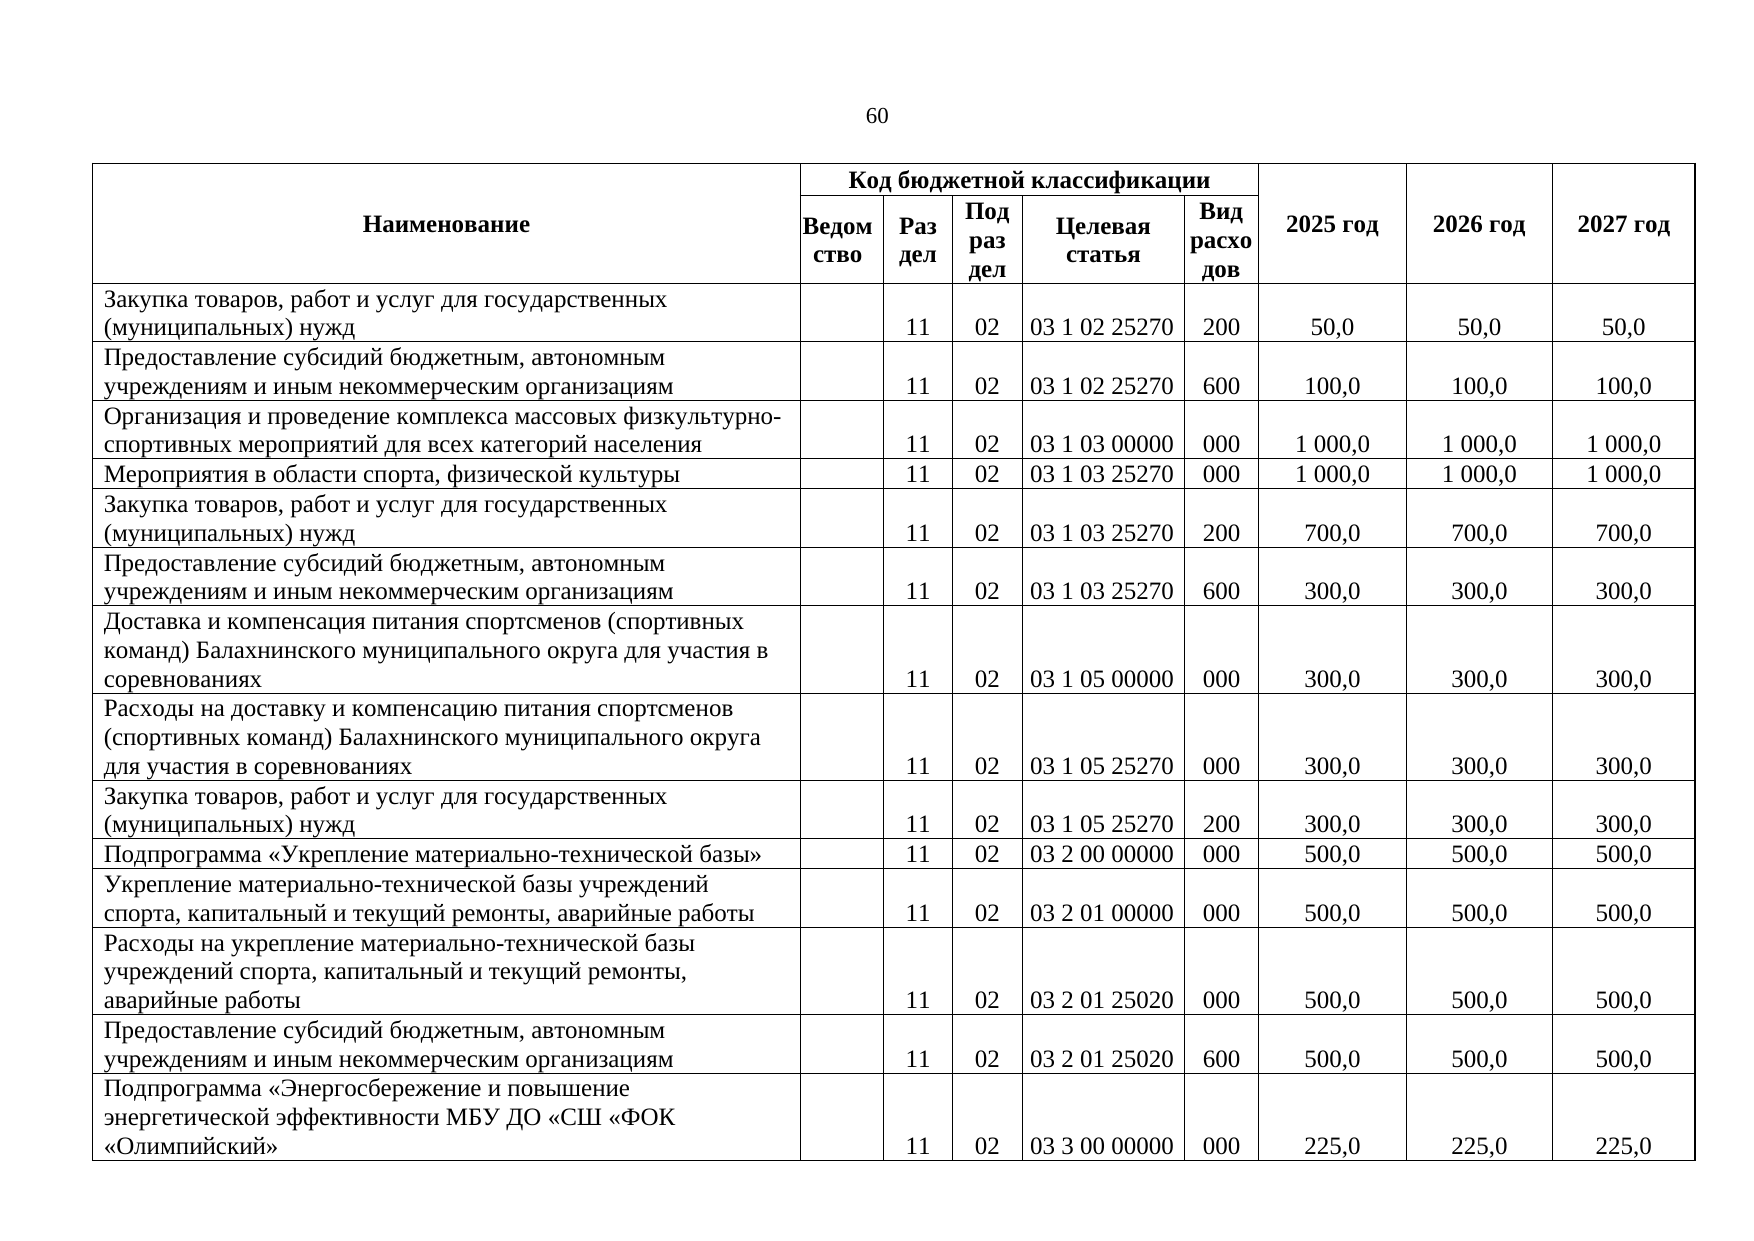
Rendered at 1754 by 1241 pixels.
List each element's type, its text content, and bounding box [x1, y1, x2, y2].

table_cell Раз дел [884, 196, 952, 283]
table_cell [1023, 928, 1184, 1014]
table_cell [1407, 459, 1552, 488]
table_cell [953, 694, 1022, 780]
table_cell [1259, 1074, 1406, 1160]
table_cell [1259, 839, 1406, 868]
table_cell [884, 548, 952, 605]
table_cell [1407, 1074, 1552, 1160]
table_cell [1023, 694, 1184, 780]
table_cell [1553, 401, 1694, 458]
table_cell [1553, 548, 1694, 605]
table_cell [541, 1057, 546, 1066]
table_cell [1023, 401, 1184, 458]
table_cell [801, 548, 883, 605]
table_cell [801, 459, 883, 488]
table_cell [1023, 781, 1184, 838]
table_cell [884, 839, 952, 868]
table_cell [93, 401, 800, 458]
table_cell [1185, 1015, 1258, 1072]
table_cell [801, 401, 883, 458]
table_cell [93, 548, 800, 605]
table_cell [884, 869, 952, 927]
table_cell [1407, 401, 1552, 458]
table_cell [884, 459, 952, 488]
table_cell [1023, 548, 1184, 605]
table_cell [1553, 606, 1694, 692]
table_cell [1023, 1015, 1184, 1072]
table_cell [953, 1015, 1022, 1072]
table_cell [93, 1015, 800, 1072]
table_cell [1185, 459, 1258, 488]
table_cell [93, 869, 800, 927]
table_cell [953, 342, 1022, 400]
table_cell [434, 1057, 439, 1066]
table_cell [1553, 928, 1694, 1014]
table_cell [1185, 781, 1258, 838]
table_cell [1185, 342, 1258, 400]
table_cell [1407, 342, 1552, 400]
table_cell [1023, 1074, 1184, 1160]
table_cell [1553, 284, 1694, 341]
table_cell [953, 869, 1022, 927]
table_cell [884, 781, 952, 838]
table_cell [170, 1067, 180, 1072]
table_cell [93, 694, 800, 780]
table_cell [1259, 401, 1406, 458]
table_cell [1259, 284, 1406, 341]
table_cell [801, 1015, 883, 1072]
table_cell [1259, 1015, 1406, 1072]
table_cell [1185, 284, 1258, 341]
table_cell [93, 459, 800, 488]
table_cell Вид расхо дов [1185, 196, 1258, 283]
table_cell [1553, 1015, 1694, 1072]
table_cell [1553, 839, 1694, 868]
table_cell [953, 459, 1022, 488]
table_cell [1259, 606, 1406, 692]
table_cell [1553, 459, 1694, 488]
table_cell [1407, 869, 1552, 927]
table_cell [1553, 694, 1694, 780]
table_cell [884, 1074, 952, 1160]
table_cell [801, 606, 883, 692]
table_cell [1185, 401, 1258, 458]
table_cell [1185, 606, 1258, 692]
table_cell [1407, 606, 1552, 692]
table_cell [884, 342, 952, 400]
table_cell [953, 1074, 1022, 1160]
table_cell Под раз дел [953, 196, 1022, 283]
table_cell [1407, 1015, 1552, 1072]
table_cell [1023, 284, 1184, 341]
table_header Наименование [93, 164, 800, 283]
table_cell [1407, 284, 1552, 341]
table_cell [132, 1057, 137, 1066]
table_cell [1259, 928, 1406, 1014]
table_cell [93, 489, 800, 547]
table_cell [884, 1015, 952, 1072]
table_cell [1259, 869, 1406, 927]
table_header 2027 год [1553, 164, 1694, 283]
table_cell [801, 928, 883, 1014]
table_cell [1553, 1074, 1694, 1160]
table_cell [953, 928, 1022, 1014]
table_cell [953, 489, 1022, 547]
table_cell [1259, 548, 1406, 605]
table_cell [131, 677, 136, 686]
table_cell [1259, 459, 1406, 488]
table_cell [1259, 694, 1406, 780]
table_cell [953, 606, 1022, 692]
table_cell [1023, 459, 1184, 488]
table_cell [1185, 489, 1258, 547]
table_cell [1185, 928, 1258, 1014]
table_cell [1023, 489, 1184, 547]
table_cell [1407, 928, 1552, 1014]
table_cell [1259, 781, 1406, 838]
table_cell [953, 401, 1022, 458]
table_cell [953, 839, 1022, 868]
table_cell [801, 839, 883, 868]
table_header 2026 год [1407, 164, 1552, 283]
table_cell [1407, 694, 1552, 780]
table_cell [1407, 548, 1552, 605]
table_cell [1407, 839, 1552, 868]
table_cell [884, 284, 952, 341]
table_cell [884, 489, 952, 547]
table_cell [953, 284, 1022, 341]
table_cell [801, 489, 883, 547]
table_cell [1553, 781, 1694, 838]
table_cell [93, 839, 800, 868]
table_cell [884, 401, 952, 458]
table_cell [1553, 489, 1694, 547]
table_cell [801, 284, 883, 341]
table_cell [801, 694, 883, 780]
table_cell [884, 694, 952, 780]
table_cell Целевая статья [1023, 196, 1184, 283]
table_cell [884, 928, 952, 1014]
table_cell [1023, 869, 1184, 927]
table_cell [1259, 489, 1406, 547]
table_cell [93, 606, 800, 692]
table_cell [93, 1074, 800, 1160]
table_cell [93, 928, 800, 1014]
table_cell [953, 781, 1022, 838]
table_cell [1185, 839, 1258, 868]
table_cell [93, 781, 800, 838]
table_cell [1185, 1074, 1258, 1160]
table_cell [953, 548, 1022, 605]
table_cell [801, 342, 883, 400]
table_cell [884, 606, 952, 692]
table_header Код бюджетной классификации [801, 164, 1258, 195]
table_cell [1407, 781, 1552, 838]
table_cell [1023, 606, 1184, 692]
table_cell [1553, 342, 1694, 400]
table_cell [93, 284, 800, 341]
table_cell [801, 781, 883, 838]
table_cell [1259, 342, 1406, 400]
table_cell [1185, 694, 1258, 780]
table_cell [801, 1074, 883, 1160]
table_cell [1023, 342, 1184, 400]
table_cell Ведом ство [801, 196, 883, 283]
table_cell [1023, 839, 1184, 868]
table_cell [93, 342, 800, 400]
table_header 2025 год [1259, 164, 1406, 283]
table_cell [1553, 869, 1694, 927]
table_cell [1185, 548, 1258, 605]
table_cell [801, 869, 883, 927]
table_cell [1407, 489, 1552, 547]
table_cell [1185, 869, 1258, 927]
